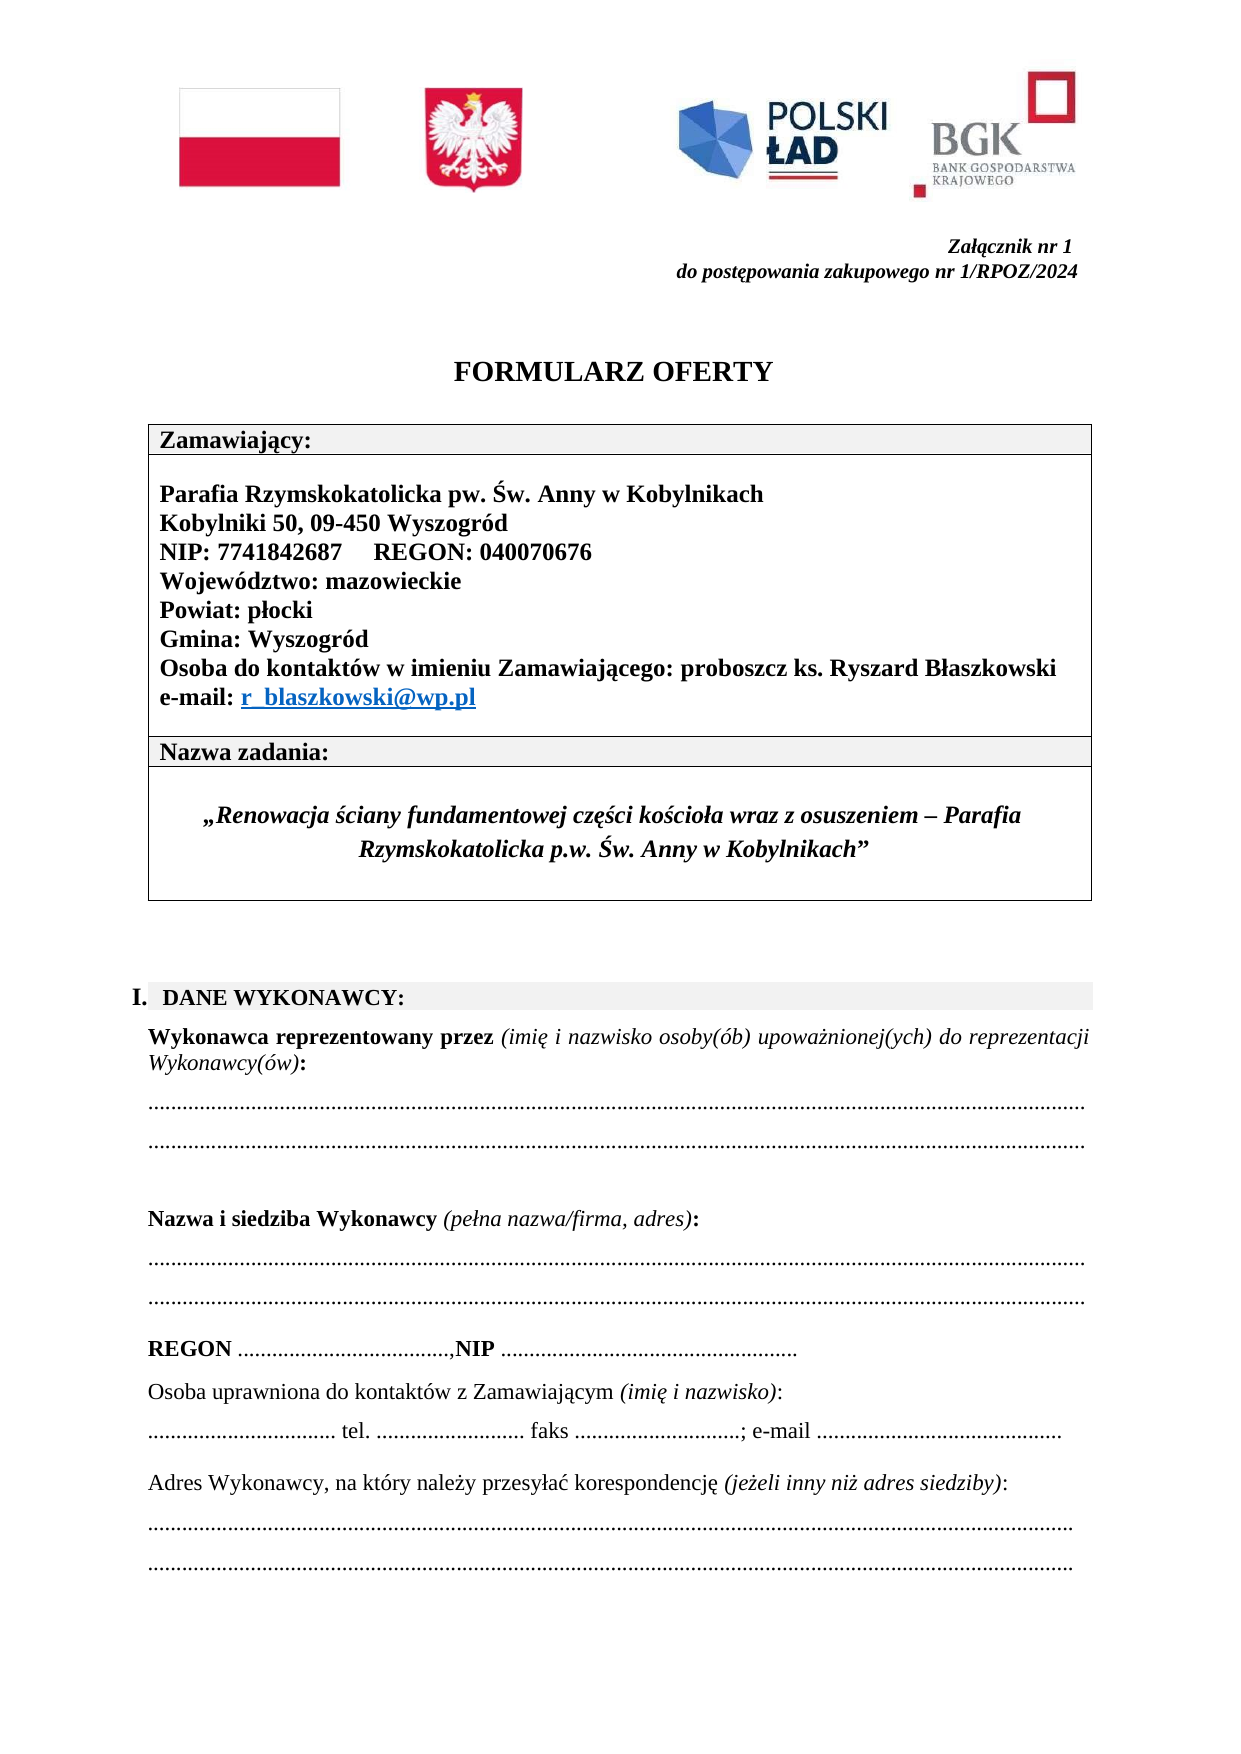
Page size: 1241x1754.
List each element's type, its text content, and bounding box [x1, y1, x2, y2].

text Adres Wykonawcy, na który należy przesyłać korespondencję (jeżeli inny niż adres siedziby): [148, 1469, 1093, 1496]
table_cell Parafia Rzymskokatolicka pw. Św. Anny w Kobylnikach Kobylniki 50, 09-450 Wyszogród NIP: 7741842687 REGON: 040070676 Województwo: mazowieckie Powiat: płocki Gmina: Wyszogród Osoba do kontaktów w imieniu Zamawiającego: proboszcz ks. Ryszard Błaszkowski e-mail: r_blaszkowski@wp.pl [149, 455, 1091, 736]
text .................................................................................................................................................................. [147, 1549, 1080, 1576]
text REGON .....................................,NIP .................................................... [148, 1335, 1093, 1361]
text Wykonawca reprezentowany przez (imię i nazwisko osoby(ób) upoważnionej(ych) do reprezentacji Wykonawcy(ów): [148, 1023, 1093, 1076]
picture [178, 87, 523, 193]
text ........................................................................................................................................................................................................................................................................................................................................ [148, 1243, 1093, 1309]
text FORMULARZ OFERTY [148, 354, 1080, 388]
text ................................. tel. .......................... faks .............................; e-mail ........................................... [147, 1417, 1080, 1443]
text .................................................................................................................................................................... [148, 1127, 1093, 1153]
table_cell Nazwa zadania: [149, 737, 1091, 766]
text Nazwa i siedziba Wykonawcy (pełna nazwa/firma, adres): [148, 1205, 1093, 1231]
table_header Zamawiający: [149, 425, 1091, 453]
list DANE WYKONAWCY: [148, 982, 1093, 1010]
text Osoba uprawniona do kontaktów z Zamawiającym (imię i nazwisko): [148, 1378, 1093, 1404]
text .................................................................................................................................................................. [147, 1509, 1080, 1535]
table_cell „Renowacja ściany fundamentowej części kościoła wraz z osuszeniem – Parafia Rzymskokatolicka p.w. Św. Anny w Kobylnikach” [149, 767, 1091, 900]
text Załącznik nr 1 do postępowania zakupowego nr 1/RPOZ/2024 [148, 234, 1080, 283]
picture [658, 59, 1090, 207]
text .................................................................................................................................................................... [148, 1088, 1093, 1114]
